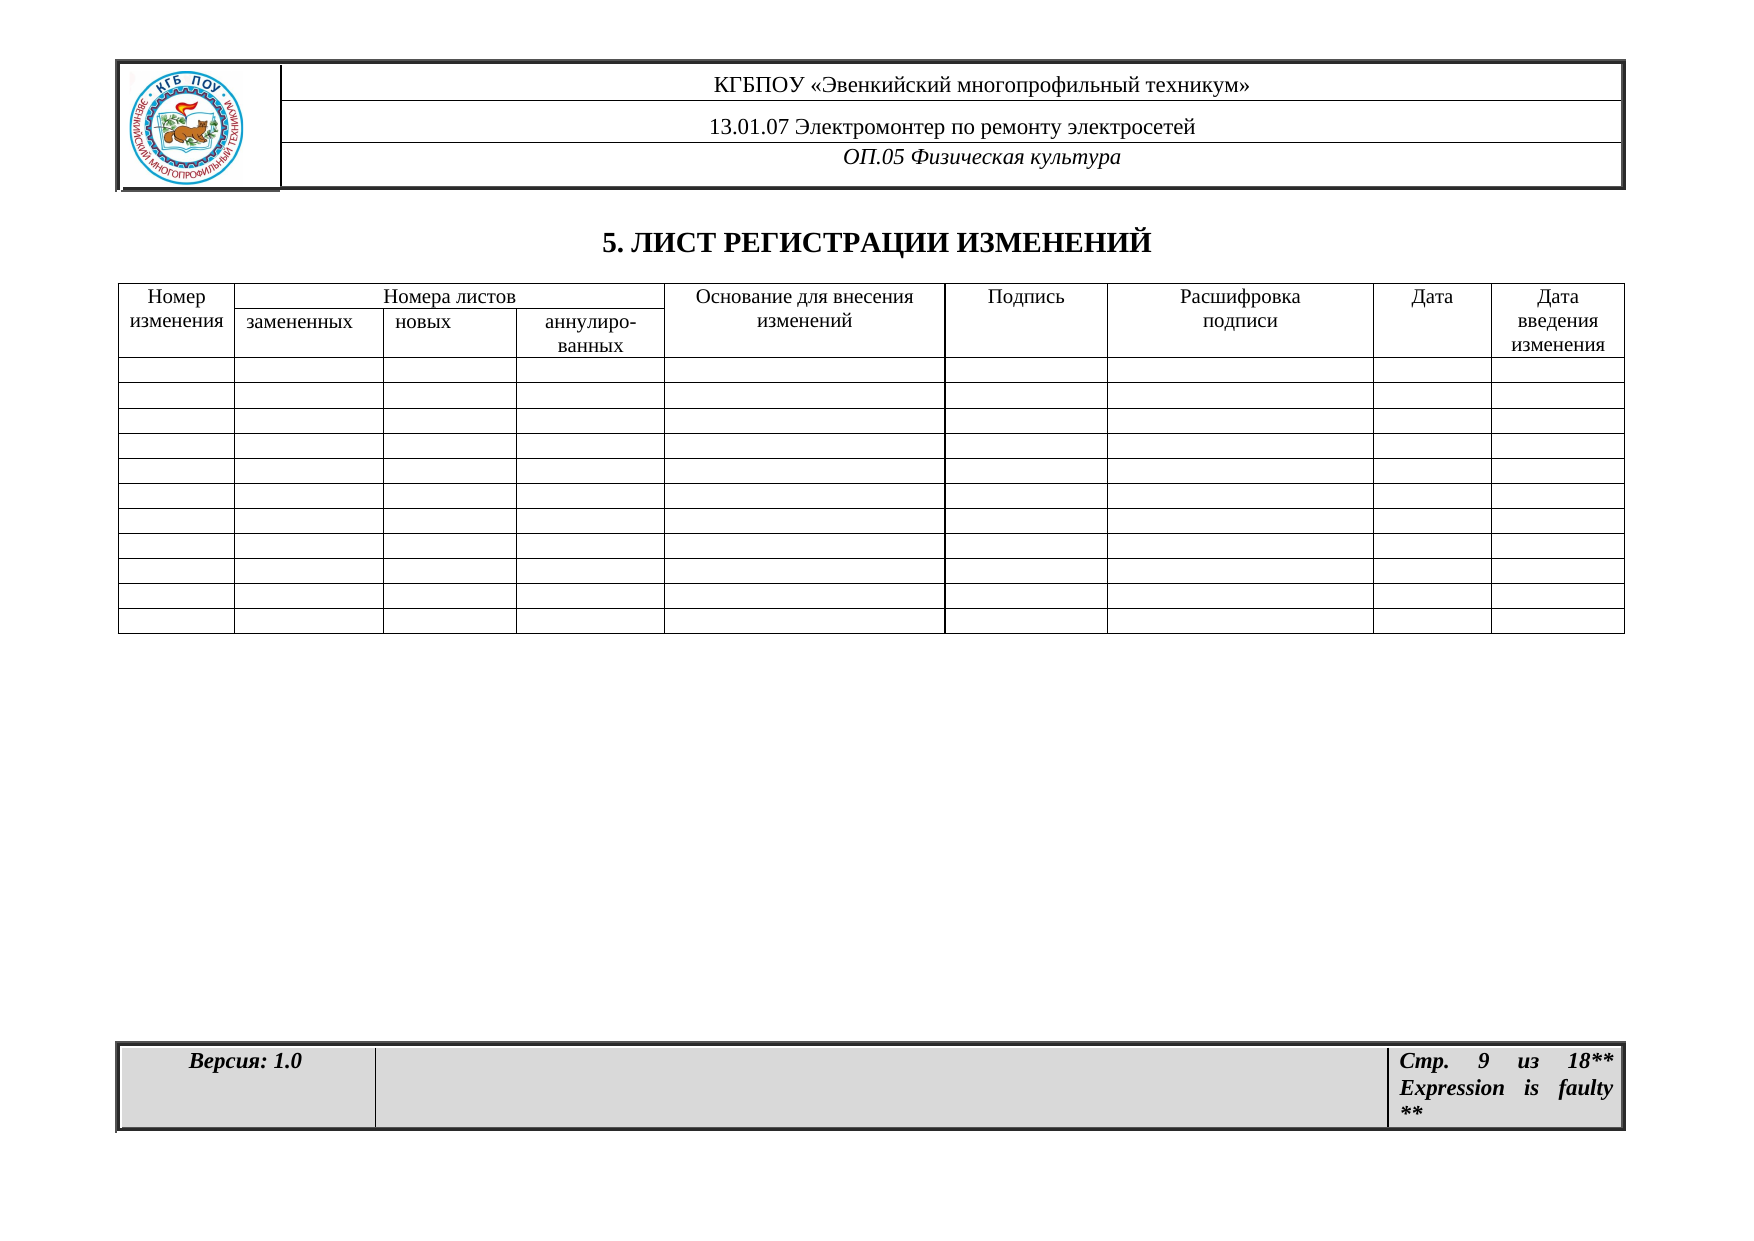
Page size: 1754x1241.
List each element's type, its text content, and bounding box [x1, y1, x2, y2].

table_cell [1374, 409, 1491, 432]
table_cell [384, 409, 516, 432]
table_cell [1492, 434, 1624, 458]
table_cell [119, 584, 234, 608]
table_cell [119, 459, 234, 483]
table_cell [1374, 383, 1491, 407]
table_cell [1374, 459, 1491, 483]
table_cell [1492, 609, 1624, 633]
table_cell [235, 358, 383, 382]
table_cell [119, 358, 234, 382]
table_header Расшифровка подписи [1108, 284, 1373, 357]
table_cell [517, 609, 664, 633]
table_cell [946, 484, 1107, 508]
picture [129, 71, 176, 119]
table_cell [384, 609, 516, 633]
table_cell [946, 358, 1107, 382]
table_cell [1492, 459, 1624, 483]
table_cell [1492, 409, 1624, 432]
table_cell [384, 484, 516, 508]
table_cell [1492, 584, 1624, 608]
table_cell [517, 484, 664, 508]
table_cell [235, 559, 383, 583]
table_cell [665, 534, 944, 558]
table_cell аннулиро- ванных [517, 309, 664, 357]
table_cell [235, 484, 383, 508]
table_cell [946, 383, 1107, 407]
table_cell [946, 459, 1107, 483]
table_cell [517, 434, 664, 458]
table_cell [384, 584, 516, 608]
table_cell [119, 534, 234, 558]
table_cell [235, 584, 383, 608]
table_cell [1108, 509, 1373, 533]
table_cell [235, 609, 383, 633]
table_cell [384, 358, 516, 382]
table_cell [119, 609, 234, 633]
table_cell [517, 584, 664, 608]
table_header Номер изменения [119, 284, 234, 357]
table_cell [517, 383, 664, 407]
table_cell [235, 459, 383, 483]
table_cell [517, 459, 664, 483]
table_cell [946, 534, 1107, 558]
table_cell [1492, 484, 1624, 508]
table_cell [384, 534, 516, 558]
table_cell [517, 534, 664, 558]
table_cell [1374, 534, 1491, 558]
table_cell [665, 358, 944, 382]
table_cell [119, 559, 234, 583]
table_cell замененных [235, 309, 383, 357]
table_cell [1374, 584, 1491, 608]
table_cell [946, 559, 1107, 583]
table_cell [119, 409, 234, 432]
table_header Основание для внесения изменений [665, 284, 944, 357]
table_cell [1492, 383, 1624, 407]
table_cell [1492, 509, 1624, 533]
table_cell [1374, 484, 1491, 508]
table_cell [665, 609, 944, 633]
table_cell [517, 509, 664, 533]
table_cell [384, 459, 516, 483]
table_cell [1492, 559, 1624, 583]
table_cell новых [384, 309, 516, 357]
table_cell [517, 358, 664, 382]
table_cell [119, 383, 234, 407]
table_cell [946, 509, 1107, 533]
table_cell [1492, 358, 1624, 382]
table_cell [1108, 559, 1373, 583]
table_cell [1108, 383, 1373, 407]
table_cell [384, 383, 516, 407]
table_cell [946, 609, 1107, 633]
table_cell [384, 559, 516, 583]
table_cell [665, 509, 944, 533]
table_header Номера листов [235, 284, 664, 308]
table_cell [235, 409, 383, 432]
table_cell [119, 509, 234, 533]
table_cell [235, 383, 383, 407]
picture [129, 71, 244, 186]
table_cell [665, 584, 944, 608]
table_cell [665, 559, 944, 583]
table_cell [1374, 358, 1491, 382]
table_cell [946, 584, 1107, 608]
table_cell [1374, 559, 1491, 583]
table_header Дата введения изменения [1492, 284, 1624, 357]
table_cell [665, 459, 944, 483]
table_cell [1374, 609, 1491, 633]
table_header Дата [1374, 284, 1491, 357]
table_cell [235, 434, 383, 458]
table_cell [1108, 459, 1373, 483]
table_cell [946, 409, 1107, 432]
table_cell [1374, 509, 1491, 533]
table_cell [1108, 434, 1373, 458]
table_cell [946, 434, 1107, 458]
table_cell [1108, 484, 1373, 508]
table_cell [665, 484, 944, 508]
table_cell [1108, 534, 1373, 558]
table_cell [119, 484, 234, 508]
table_header Подпись [946, 284, 1107, 357]
table_cell [1492, 534, 1624, 558]
table_cell [665, 409, 944, 432]
table_cell [517, 559, 664, 583]
table_cell [235, 534, 383, 558]
subtitle 5. ЛИСТ РЕГИСТРАЦИИ ИЗМЕНЕНИЙ [118, 225, 1636, 259]
table_cell [665, 383, 944, 407]
table_cell [1374, 434, 1491, 458]
table_cell [665, 434, 944, 458]
table_cell [1108, 409, 1373, 432]
table_cell [1108, 584, 1373, 608]
table_cell [1108, 609, 1373, 633]
table_cell [384, 509, 516, 533]
table_cell [119, 434, 234, 458]
table_cell [384, 434, 516, 458]
table_cell [1108, 358, 1373, 382]
table_cell [517, 409, 664, 432]
table_cell [235, 509, 383, 533]
